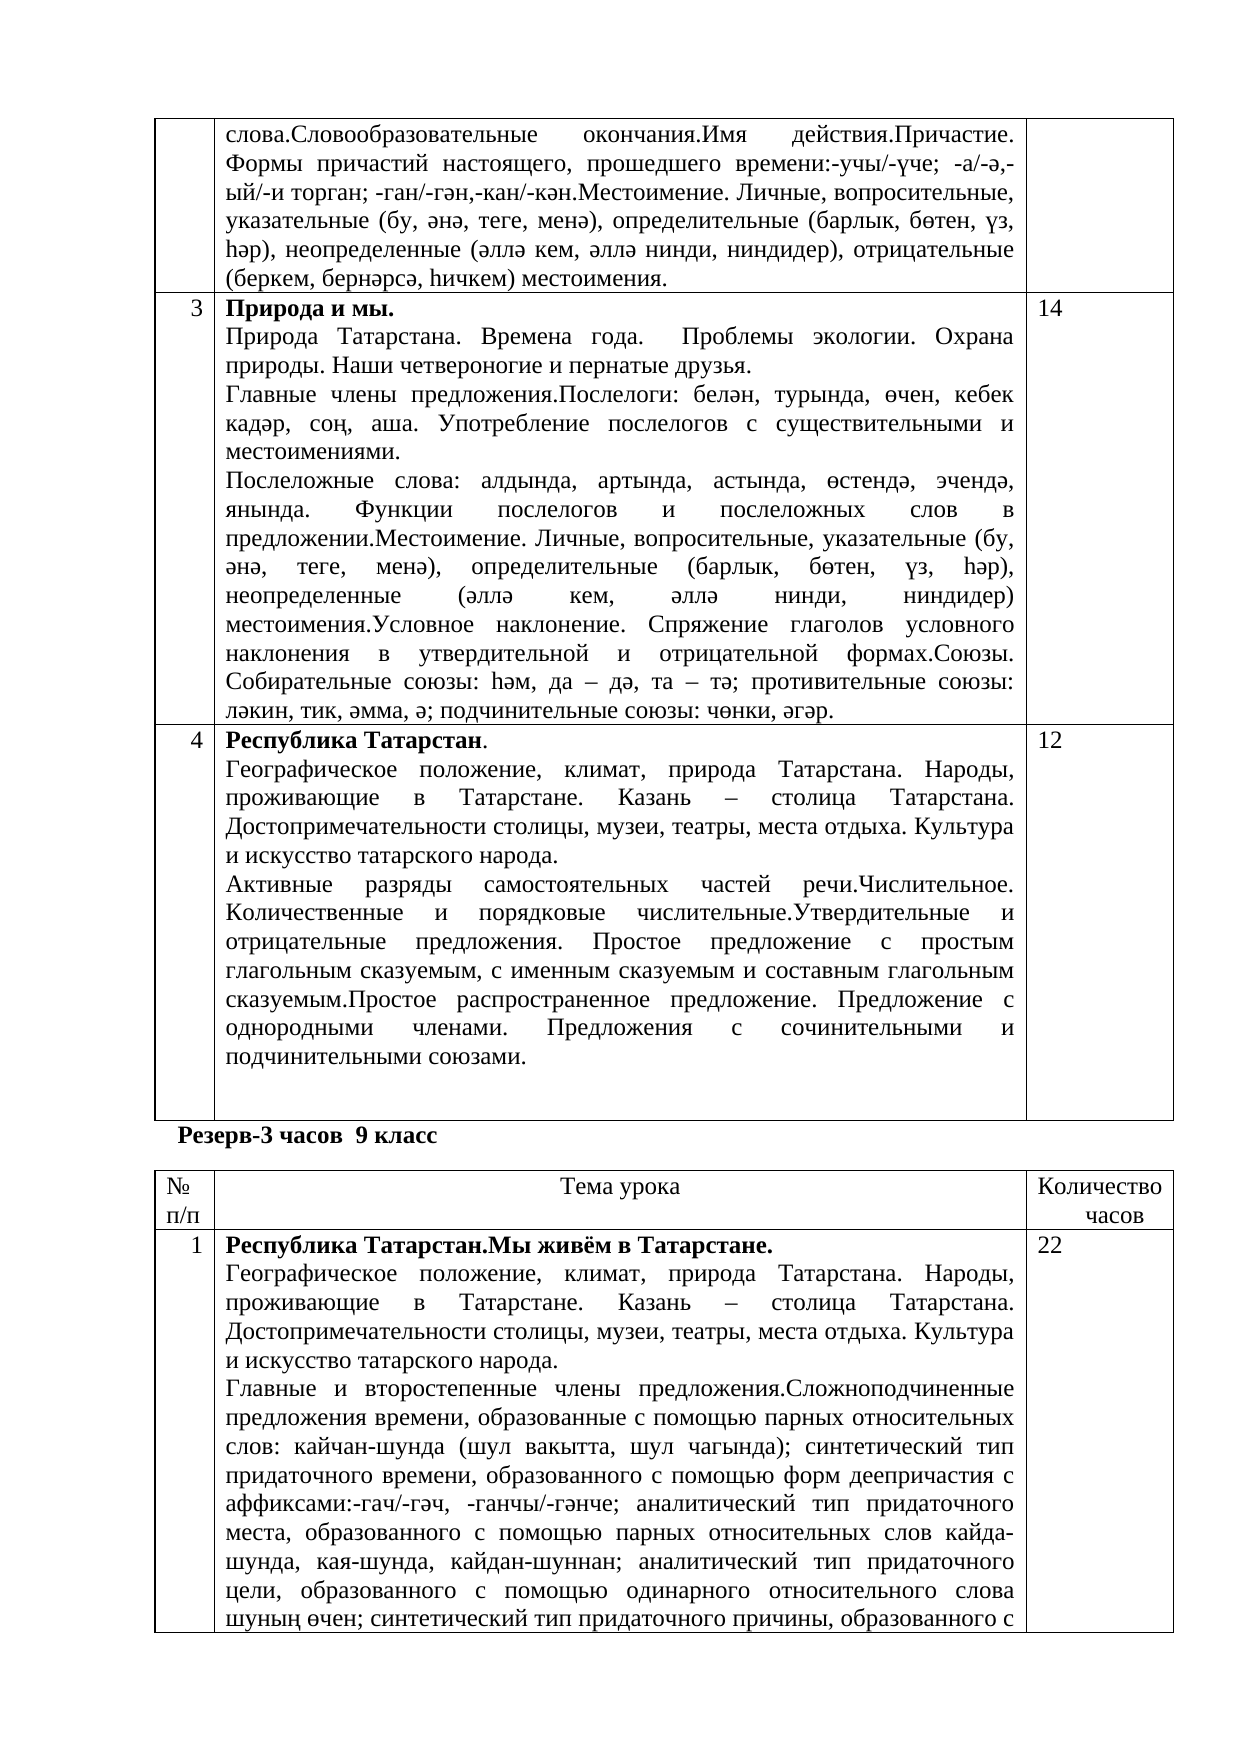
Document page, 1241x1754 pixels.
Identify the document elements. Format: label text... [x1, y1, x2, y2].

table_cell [215, 1230, 1026, 1632]
table_cell 1 [156, 1230, 214, 1632]
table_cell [215, 119, 1026, 292]
text Резерв-3 часов 9 класс [177, 1121, 1152, 1149]
table_cell 23 [1027, 119, 1173, 292]
table_cell 12 [1027, 725, 1173, 1119]
table_cell 14 [1027, 293, 1173, 724]
table_cell Республика Татарстан. Географическое положение, климат, природа Татарстана. Народы, проживающие в Татарстане. Казань – столица Татарстана. Достопримечательности столицы, музеи, театры, места отдыха. Культура и искусство татарского народа. Активные разряды самостоятельных частей речи.Числительное. Количественные и порядковые числительные.Утвердительные и отрицательные предложения. Простое предложение с простым глагольным сказуемым, с именным сказуемым и составным глагольным сказуемым.Простое распространенное предложение. Предложение с однородными членами. Предложения с сочинительными и подчинительными союзами. [215, 725, 1026, 1119]
table_header Количество часов [1027, 1171, 1173, 1229]
table_cell 22 [1027, 1230, 1173, 1632]
table_header № п/п [156, 1171, 214, 1229]
table_cell 3 [156, 293, 214, 724]
table_cell 4 [156, 725, 214, 1119]
table_cell Природа и мы. Природа Татарстана. Времена года. Проблемы экологии. Охрана природы. Наши четвероногие и пернатые друзья. Главные члены предложения.Послелоги: белән, турында, өчен, кебек кадәр, соң, аша. Употребление послелогов с существительными и местоимениями. Послеложные слова: алдында, артында, астында, өстендә, эчендә, янында. Функции послелогов и послеложных слов в предложении.Местоимение. Личные, вопросительные, указательные (бу, әнә, теге, менә), определительные (барлык, бөтен, үз, һәр), неопределенные (әллә кем, әллә нинди, ниндидер) местоимения.Условное наклонение. Спряжение глаголов условного наклонения в утвердительной и отрицательной формах.Союзы. Собирательные союзы: һәм, да – дә, та – тә; противительные союзы: ләкин, тик, әмма, ә; подчинительные союзы: чөнки, әгәр. [215, 293, 1026, 724]
table_cell 2. [156, 119, 214, 292]
table_header Тема урока [215, 1171, 1026, 1229]
